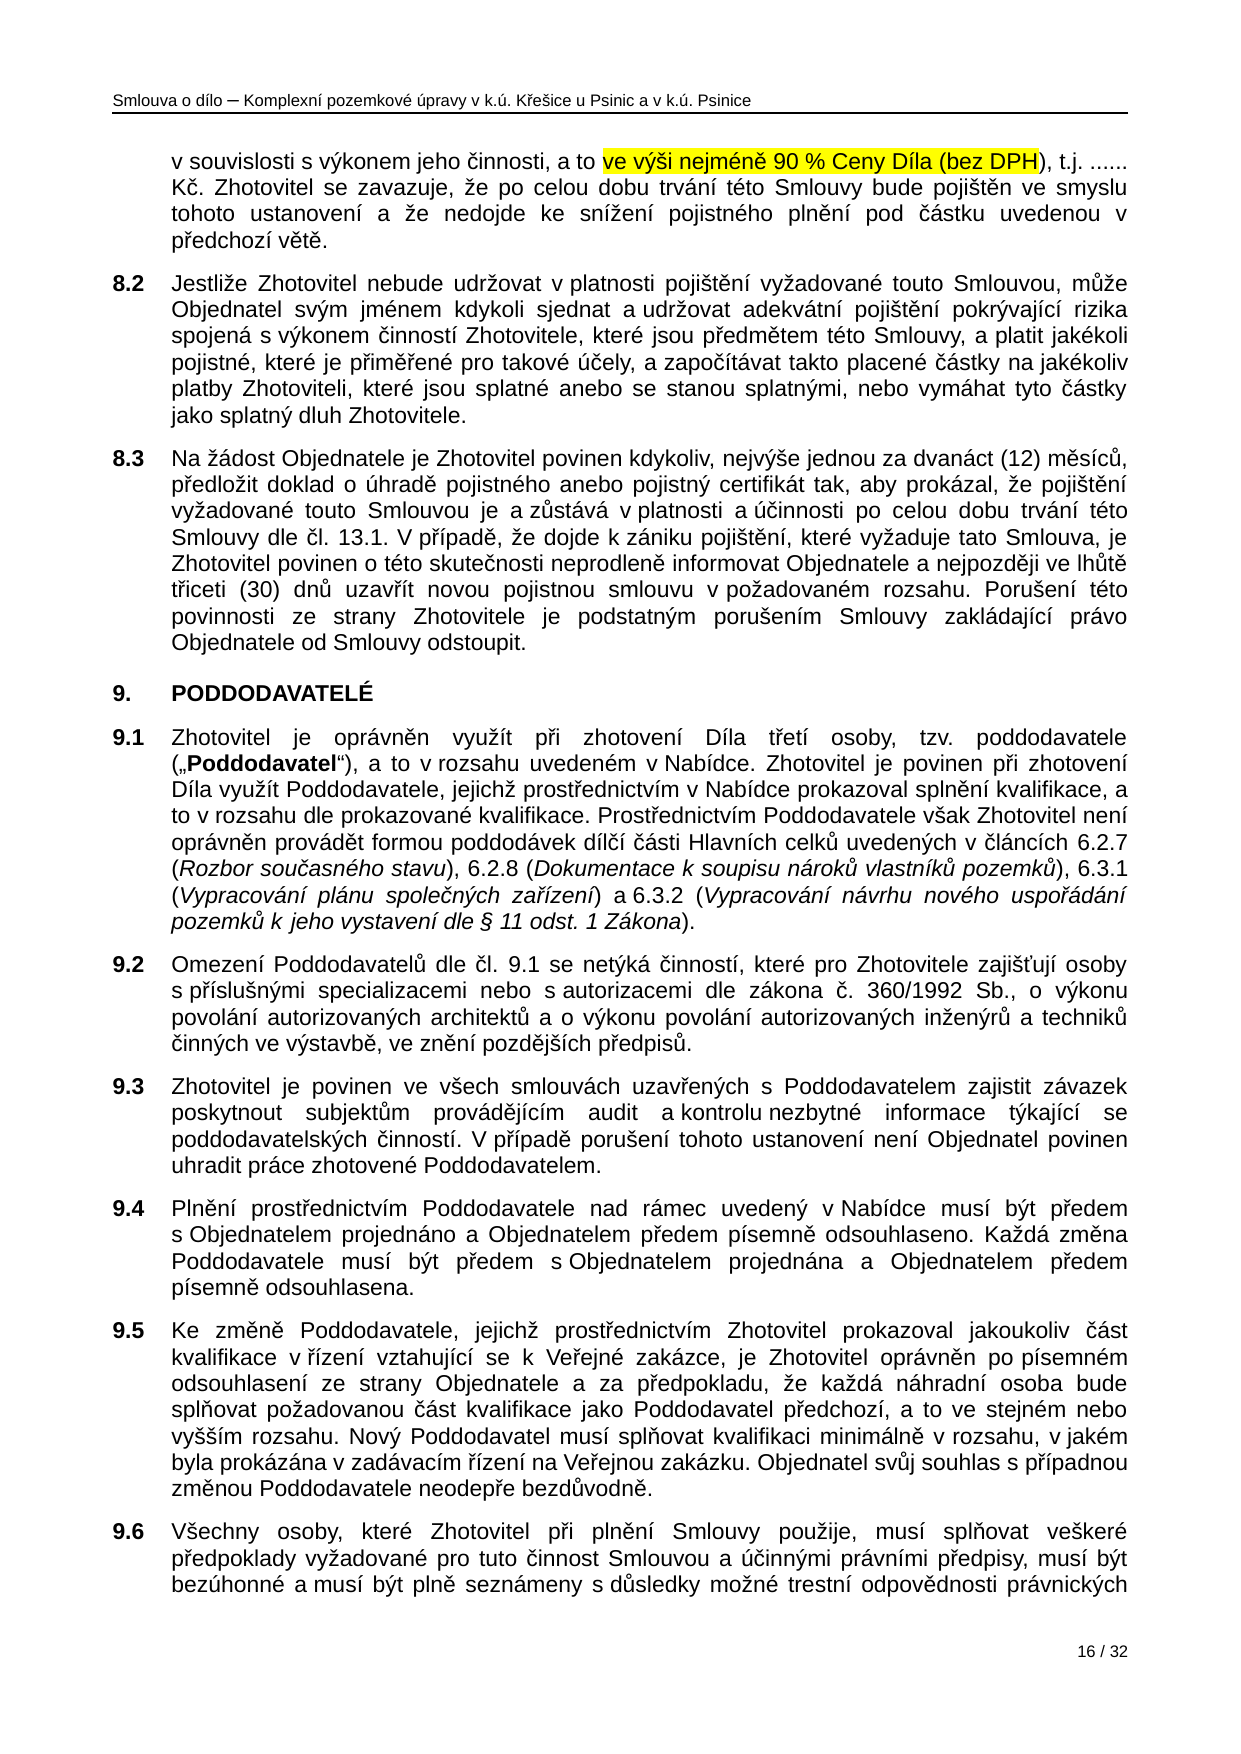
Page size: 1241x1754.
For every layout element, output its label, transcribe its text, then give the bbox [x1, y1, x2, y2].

text Poddodavatelé [112, 680, 1128, 707]
text Omezení Poddodavatelů dle čl. 9.1 se netýká činností, které pro Zhotovitele zajišťují osoby s příslušnými specializacemi nebo s autorizacemi dle zákona č. 360/1992 Sb., o výkonu povolání autorizovaných architektů a o výkonu povolání autorizovaných inženýrů a techniků činných ve výstavbě, ve znění pozdějších předpisů. [112, 951, 1128, 1056]
text Na žádost Objednatele je Zhotovitel povinen kdykoliv, nejvýše jednou za dvanáct (12) měsíců, předložit doklad o úhradě pojistného anebo pojistný certifikát tak, aby prokázal, že pojištění vyžadované touto Smlouvou je a zůstává v platnosti a účinnosti po celou dobu trvání této Smlouvy dle čl. 13.1. V případě, že dojde k zániku pojištění, které vyžaduje tato Smlouva, je Zhotovitel povinen o této skutečnosti neprodleně informovat Objednatele a nejpozději ve lhůtě třiceti (30) dnů uzavřít novou pojistnou smlouvu v požadovaném rozsahu. Porušení této povinnosti ze strany Zhotovitele je podstatným porušením Smlouvy zakládající právo Objednatele od Smlouvy odstoupit. [112, 444, 1128, 655]
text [112, 1518, 1128, 1597]
text Jestliže Zhotovitel nebude udržovat v platnosti pojištění vyžadované touto Smlouvou, může Objednatel svým jménem kdykoli sjednat a udržovat adekvátní pojištění pokrývající rizika spojená s výkonem činností Zhotovitele, které jsou předmětem této Smlouvy, a platit jakékoli pojistné, které je přiměřené pro takové účely, a započítávat takto placené částky na jakékoliv platby Zhotoviteli, které jsou splatné anebo se stanou splatnými, nebo vymáhat tyto částky jako splatný dluh Zhotovitele. [112, 270, 1128, 428]
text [112, 148, 1128, 253]
text Zhotovitel je oprávněn využít při zhotovení Díla třetí osoby, tzv. poddodavatele („Poddodavatel“), a to v rozsahu uvedeném v Nabídce. Zhotovitel je povinen při zhotovení Díla využít Poddodavatele, jejichž prostřednictvím v Nabídce prokazoval splnění kvalifikace, a to v rozsahu dle prokazované kvalifikace. Prostřednictvím Poddodavatele však Zhotovitel není oprávněn provádět formou poddodávek dílčí části Hlavních celků uvedených v článcích 6.2.7 (Rozbor současného stavu), 6.2.8 (Dokumentace k soupisu nároků vlastníků pozemků), 6.3.1 (Vypracování plánu společných zařízení) a 6.3.2 (Vypracování návrhu nového uspořádání pozemků k jeho vystavení dle § 11 odst. 1 Zákona). [112, 723, 1128, 934]
text Zhotovitel je povinen ve všech smlouvách uzavřených s Poddodavatelem zajistit závazek poskytnout subjektům provádějícím audit a kontrolu nezbytné informace týkající se poddodavatelských činností. V případě porušení tohoto ustanovení není Objednatel povinen uhradit práce zhotovené Poddodavatelem. [112, 1073, 1128, 1178]
text Ke změně Poddodavatele, jejichž prostřednictvím Zhotovitel prokazoval jakoukoliv část kvalifikace v řízení vztahující se k Veřejné zakázce, je Zhotovitel oprávněn po písemném odsouhlasení ze strany Objednatele a za předpokladu, že každá náhradní osoba bude splňovat požadovanou část kvalifikace jako Poddodavatel předchozí, a to ve stejném nebo vyšším rozsahu. Nový Poddodavatel musí splňovat kvalifikaci minimálně v rozsahu, v jakém byla prokázána v zadávacím řízení na Veřejnou zakázku. Objednatel svůj souhlas s případnou změnou Poddodavatele neodepře bezdůvodně. [112, 1317, 1128, 1502]
text Plnění prostřednictvím Poddodavatele nad rámec uvedený v Nabídce musí být předem s Objednatelem projednáno a Objednatelem předem písemně odsouhlaseno. Každá změna Poddodavatele musí být předem s Objednatelem projednána a Objednatelem předem písemně odsouhlasena. [112, 1195, 1128, 1301]
